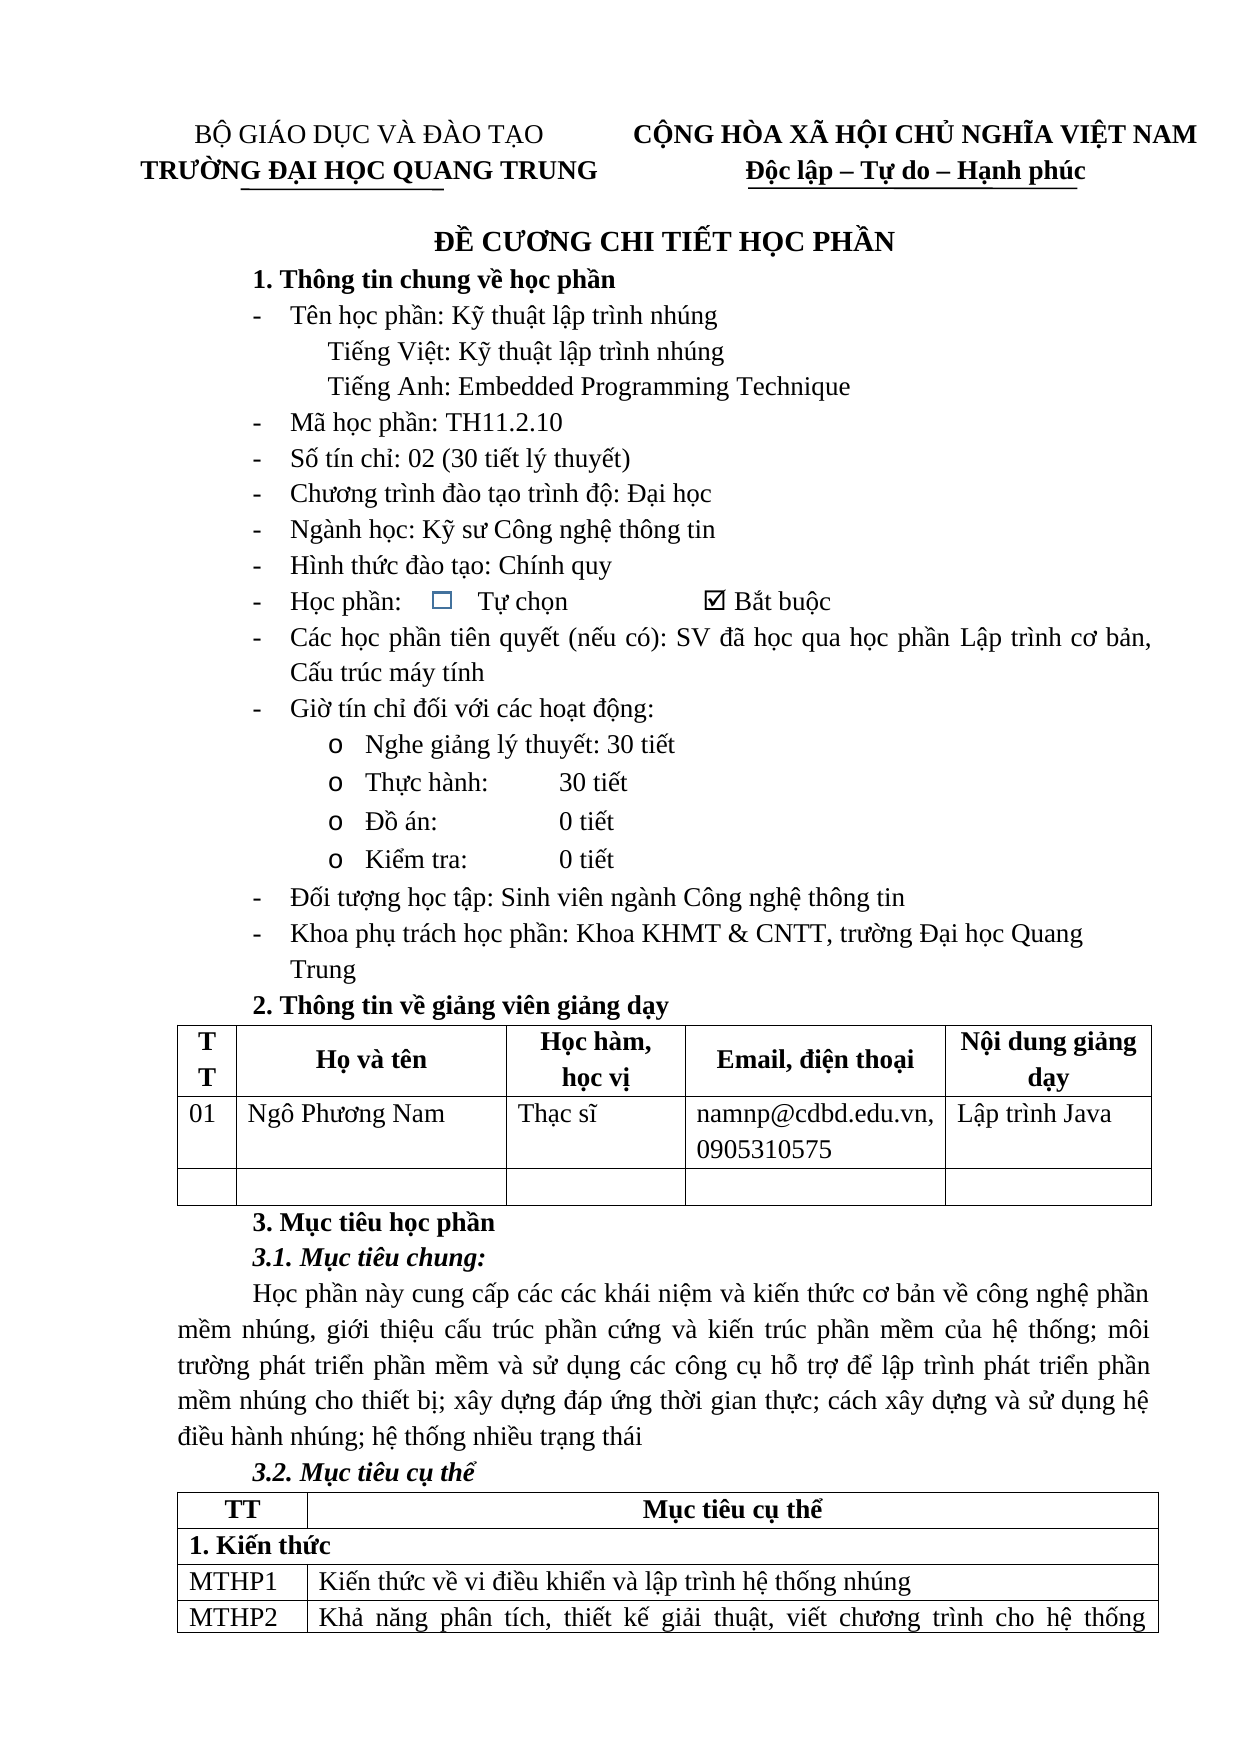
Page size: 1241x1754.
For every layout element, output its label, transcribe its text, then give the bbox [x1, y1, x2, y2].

list Tên học phần: Kỹ thuật lập trình nhúng [252, 299, 1152, 330]
table_header Mục tiêu cụ thể [308, 1493, 1158, 1528]
list Giờ tín chỉ đối với các hoạt động: [252, 692, 1152, 723]
list Tiếng Việt: Kỹ thuật lập trình nhúng [327, 334, 1152, 366]
table_cell Ngô Phương Nam [237, 1097, 506, 1168]
list Học phần: Tự chọn Bắt buộc [252, 585, 1152, 616]
table_cell Lập trình Java [946, 1097, 1151, 1168]
text 3. Mục tiêu học phần [177, 1206, 1152, 1237]
table_cell [178, 1169, 236, 1205]
table_cell Thạc sĩ [507, 1097, 685, 1168]
list Ngành học: Kỹ sư Công nghệ thông tin [252, 513, 1152, 544]
text 1. Thông tin chung về học phần [177, 263, 1152, 294]
list Chương trình đào tạo trình độ: Đại học [252, 477, 1152, 509]
list Khoa phụ trách học phần: Khoa KHMT & CNTT, trường Đại học Quang Trung [252, 917, 1152, 984]
table_header Học hàm, học vị [507, 1026, 685, 1096]
table_cell MTHP2 [178, 1601, 307, 1632]
table_cell [507, 1169, 685, 1205]
text 3.2. Mục tiêu cụ thể [177, 1456, 1152, 1487]
table_cell MTHP1 [178, 1565, 307, 1600]
table_cell Kiến thức về vi điều khiển và lập trình hệ thống nhúng [308, 1565, 1158, 1600]
table_cell 1. Kiến thức [178, 1529, 1158, 1564]
list Số tín chỉ: 02 (30 tiết lý thuyết) [252, 442, 1152, 473]
table_header TT [178, 1026, 236, 1096]
list Đối tượng học tập: Sinh viên ngành Công nghệ thông tin [252, 882, 1152, 913]
list Các học phần tiên quyết (nếu có): SV đã học qua học phần Lập trình cơ bản, Cấu trúc máy tính [252, 621, 1152, 687]
table_header Nội dung giảng dạy [946, 1026, 1151, 1096]
table_cell [237, 1169, 506, 1205]
list Tiếng Anh: Embedded Programming Technique [327, 370, 1152, 401]
table_cell [946, 1169, 1151, 1205]
text 3.1. Mục tiêu chung: [177, 1242, 1152, 1273]
table_header BỘ GIÁO DỤC VÀ ĐÀO TẠO TRƯỜNG ĐẠI HỌC QUANG TRUNG [118, 118, 620, 189]
table_cell namnp@cdbd.edu.vn, 0905310575 [686, 1097, 945, 1168]
list Nghe giảng lý thuyết: 30 tiết [327, 728, 1152, 761]
table_cell [686, 1169, 945, 1205]
list Thực hành: 30 tiết [327, 766, 1152, 800]
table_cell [308, 1601, 1158, 1632]
list Mã học phần: TH11.2.10 [252, 406, 1152, 437]
list Kiểm tra: 0 tiết [327, 843, 1152, 877]
table_header Họ và tên [237, 1026, 506, 1096]
table_cell 01 [178, 1097, 236, 1168]
table_header Email, điện thoại [686, 1026, 945, 1096]
table_header CỘNG HÒA XÃ HỘI CHỦ NGHĨA VIỆT NAM Độc lập – Tự do – Hạnh phúc [620, 118, 1211, 189]
text ĐỀ CƯƠNG CHI TIẾT HỌC PHẦN [177, 224, 1152, 258]
table_header TT [178, 1493, 307, 1528]
list Đồ án: 0 tiết [327, 805, 1152, 838]
text 2. Thông tin về giảng viên giảng dạy [177, 989, 1152, 1020]
list Hình thức đào tạo: Chính quy [252, 549, 1152, 580]
text Học phần này cung cấp các các khái niệm và kiến thức cơ bản về công nghệ phần mềm nhúng, giới thiệu cấu trúc phần cứng và kiến trúc phần mềm của hệ thống; môi trường phát triển phần mềm và sử dụng các công cụ hỗ trợ để lập trình phát triển phần mềm nhúng cho thiết bị; xây dựng đáp ứng thời gian thực; cách xây dựng và sử dụng hệ điều hành nhúng; hệ thống nhiều trạng thái [177, 1277, 1152, 1451]
